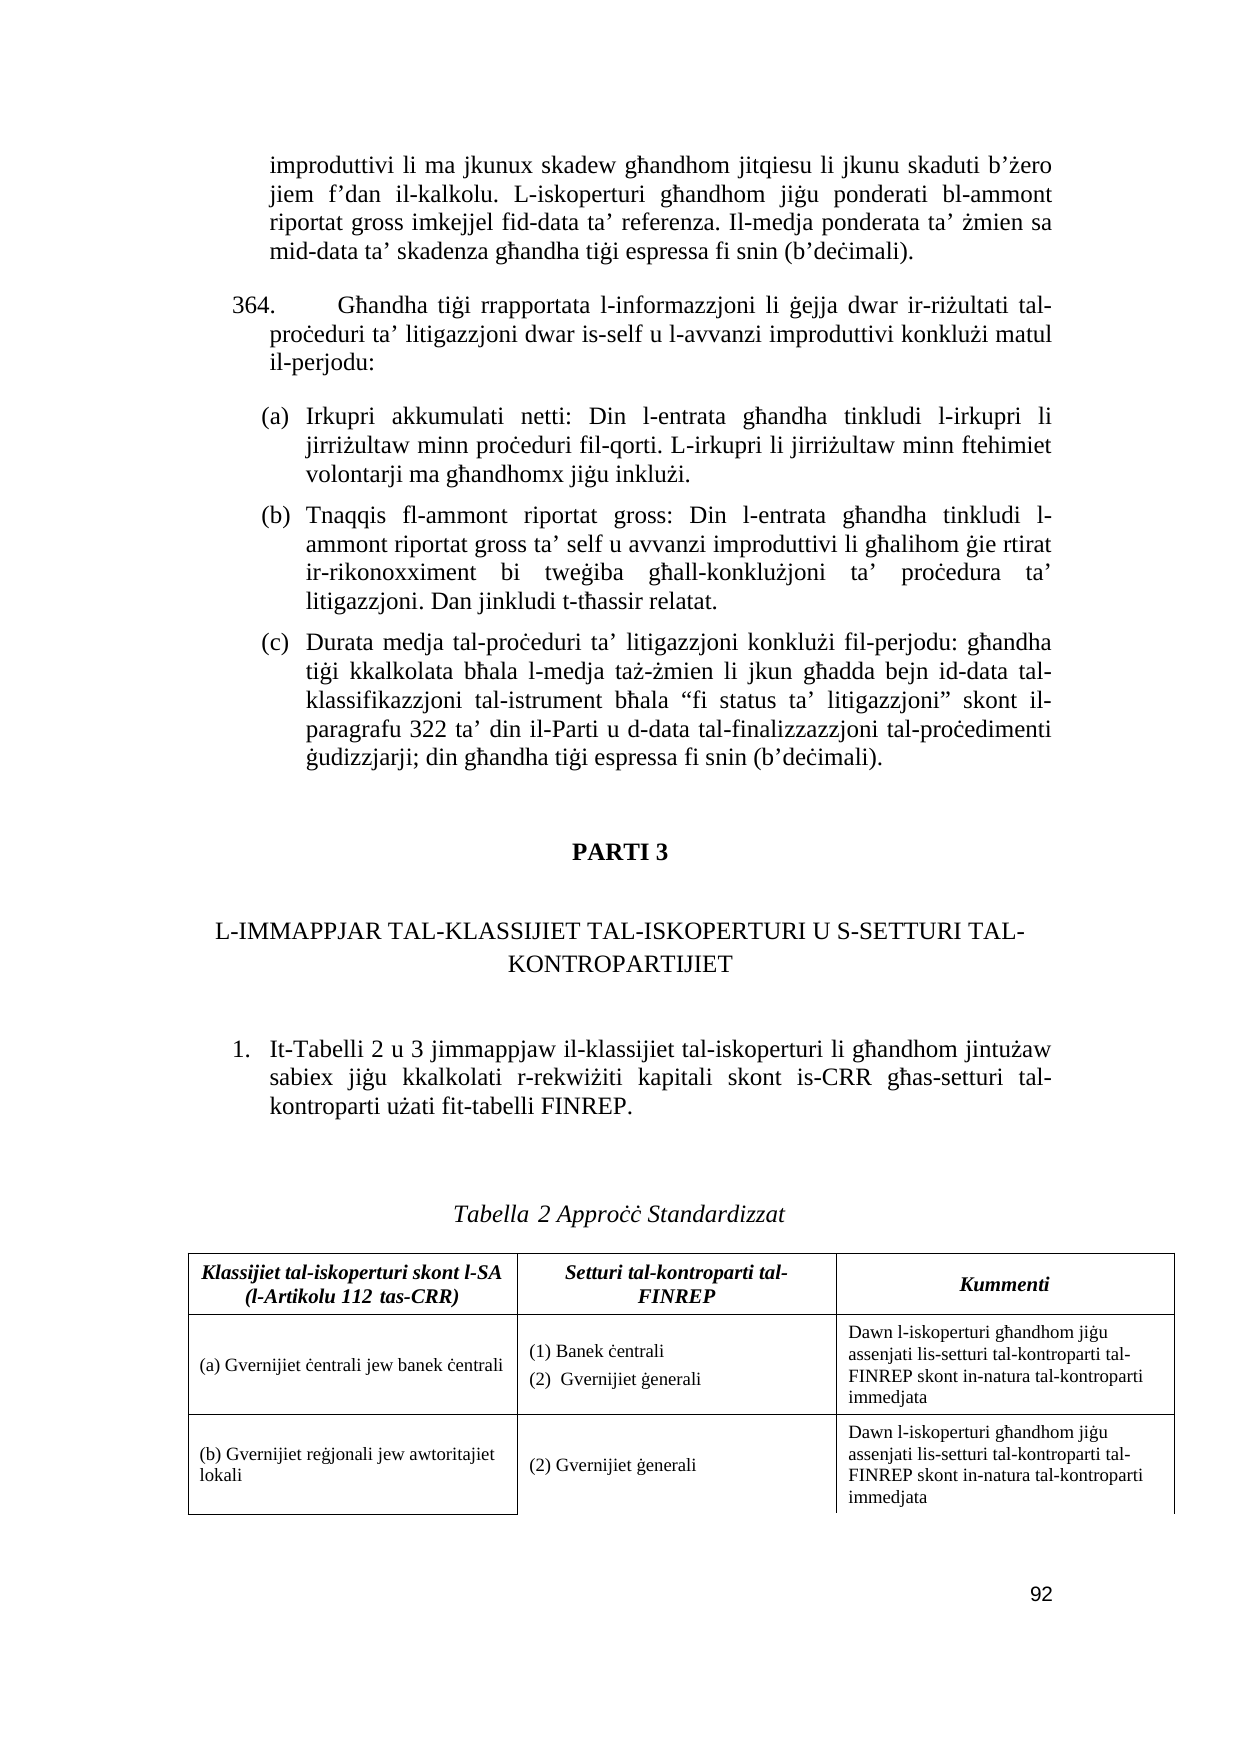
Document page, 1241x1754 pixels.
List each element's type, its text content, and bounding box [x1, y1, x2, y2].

table_header Klassijiet tal-iskoperturi skont l-SA (l-Artikolu 112 tas-CRR) [189, 1254, 517, 1314]
list Durata medja tal-proċeduri ta’ litigazzjoni konklużi fil-perjodu: għandha tiġi kkalkolata bħala l-medja taż-żmien li jkun għadda bejn id-data tal-klassifikazzjoni tal-istrument bħala “fi status ta’ litigazzjoni” skont il-paragrafu 322 ta’ din il-Parti u d-data tal-finalizzazzjoni tal-proċedimenti ġudizzjarji; din għandha tiġi espressa fi snin (b’deċimali). [261, 627, 1053, 771]
list It-Tabelli 2 u 3 jimmappjaw il-klassijiet tal-iskoperturi li għandhom jintużaw sabiex jiġu kkalkolati r-rekwiżiti kapitali skont is-CRR għas-setturi tal-kontroparti użati fit-tabelli FINREP. [232, 1034, 1053, 1120]
table_header Setturi tal-kontroparti tal-FINREP [518, 1254, 836, 1314]
text Għandha tiġi rrapportata l-informazzjoni li ġejja dwar ir-riżultati tal-proċeduri ta’ litigazzjoni dwar is-self u l-avvanzi improduttivi konklużi matul il-perjodu: [232, 290, 1053, 376]
table_cell (b) Gvernijiet reġjonali jew awtoritajiet lokali [189, 1415, 517, 1514]
text PARTI 3 [187, 837, 1053, 866]
list Irkupri akkumulati netti: Din l-entrata għandha tinkludi l-irkupri li jirriżultaw minn proċeduri fil-qorti. L-irkupri li jirriżultaw minn ftehimiet volontarji ma għandhomx jiġu inklużi. [261, 401, 1053, 487]
table_cell Dawn l-iskoperturi għandhom jiġu assenjati lis-setturi tal-kontroparti tal-FINREP skont in-natura tal-kontroparti immedjata [837, 1315, 1174, 1414]
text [232, 150, 1053, 265]
table_header Kummenti [837, 1254, 1174, 1314]
table_cell (1) Banek ċentrali (2) Gvernijiet ġenerali [518, 1315, 836, 1414]
table_cell (2) Gvernijiet ġenerali [518, 1415, 837, 1514]
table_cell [837, 1415, 1174, 1514]
list Tnaqqis fl-ammont riportat gross: Din l-entrata għandha tinkludi l-ammont riportat gross ta’ self u avvanzi improduttivi li għalihom ġie rtirat ir-rikonoxximent bi tweġiba għall-konklużjoni ta’ proċedura ta’ litigazzjoni. Dan jinkludi t-tħassir relatat. [261, 500, 1053, 615]
text Tabella 2 Approċċ Standardizzat [187, 1199, 1053, 1227]
subtitle L-immappjar tal-klassijiet tal-iskoperturi u s-setturi tal-kontropartijiet [187, 916, 1053, 978]
table_cell (a) Gvernijiet ċentrali jew banek ċentrali [189, 1315, 517, 1414]
